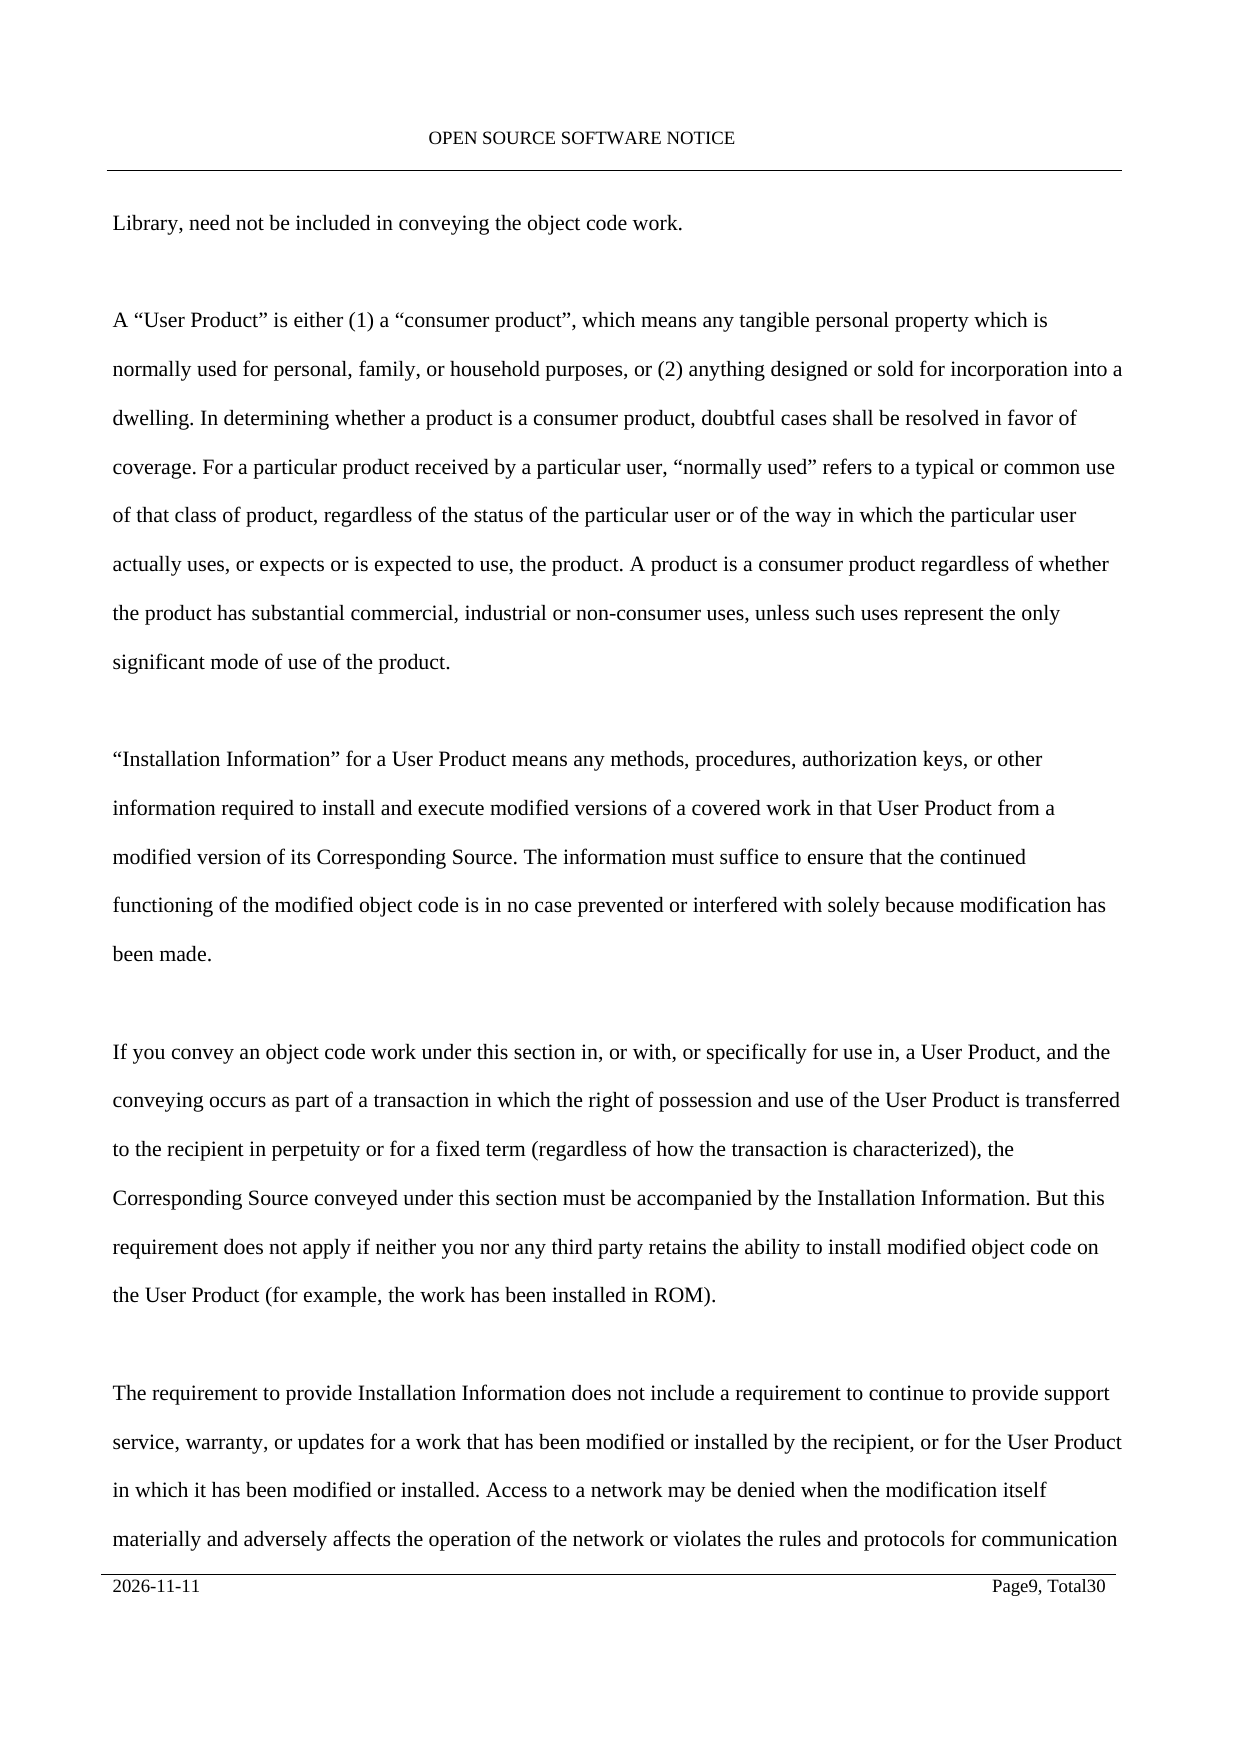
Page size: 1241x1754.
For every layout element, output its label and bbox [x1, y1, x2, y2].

text [112, 206, 1128, 1555]
